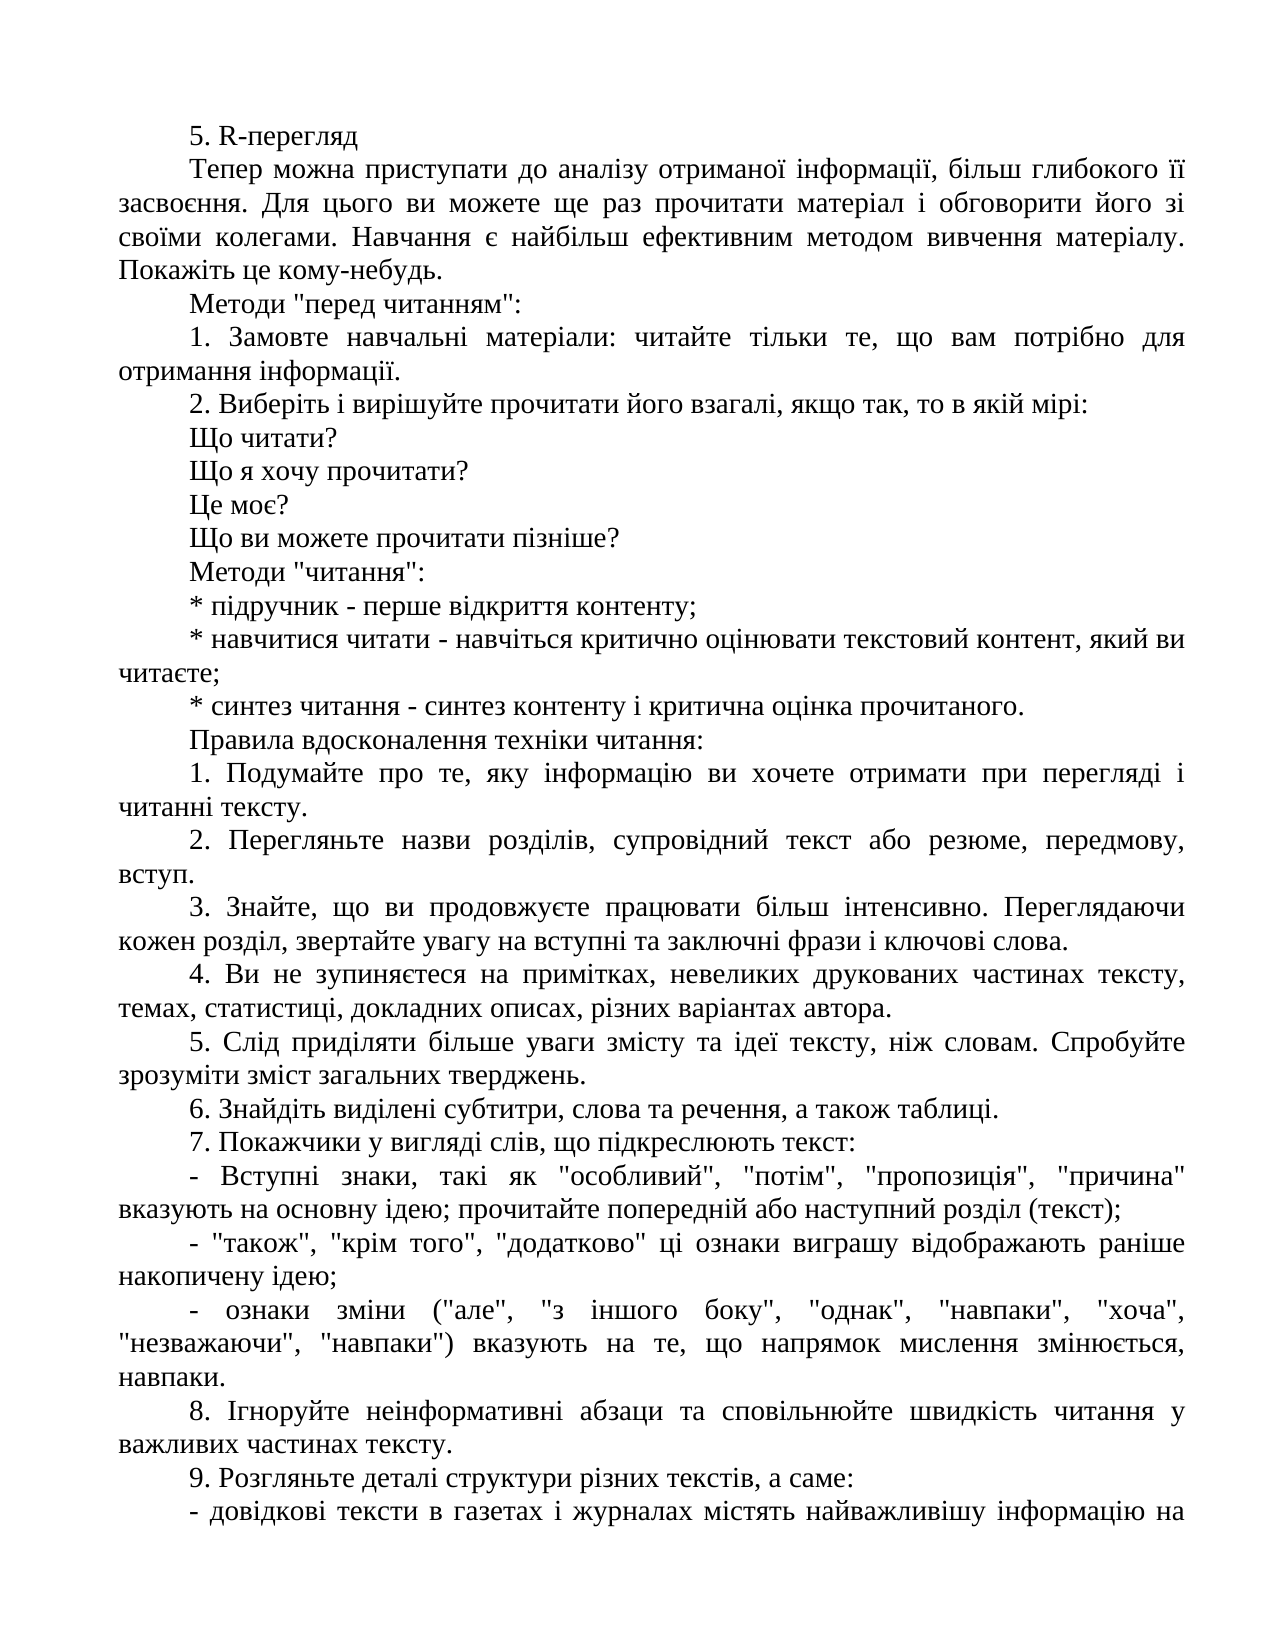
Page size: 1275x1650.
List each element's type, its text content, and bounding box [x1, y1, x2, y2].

text 1. Подумайте про те, яку інформацію ви хочете отримати при перегляді і читанні тексту. [118, 755, 1186, 822]
text Методи "перед читанням": [118, 286, 1186, 319]
text * підручник - перше відкриття контенту; [118, 588, 1186, 621]
text 1. Замовте навчальні матеріали: читайте тільки те, що вам потрібно для отримання інформації. [118, 319, 1186, 386]
text Це моє? [118, 487, 1186, 521]
text Правила вдосконалення техніки читання: [118, 722, 1186, 755]
text - ознаки зміни ("але", "з іншого боку", "однак", "навпаки", "хоча", "незважаючи", "навпаки") вказують на те, що напрямок мислення змінюється, навпаки. [118, 1292, 1186, 1393]
text 9. Розгляньте деталі структури різних текстів, а саме: [118, 1460, 1186, 1493]
text Що читати? [118, 420, 1186, 453]
text 3. Знайте, що ви продовжуєте працювати більш інтенсивно. Переглядаючи кожен розділ, звертайте увагу на вступні та заключні фрази і ключові слова. [118, 889, 1186, 957]
text - "також", "крім того", "додатково" ці ознаки виграшу відображають раніше накопичену ідею; [118, 1225, 1186, 1292]
text * навчитися читати - навчіться критично оцінювати текстовий контент, який ви читаєте; [118, 621, 1186, 688]
text * синтез читання - синтез контенту і критична оцінка прочитаного. [118, 688, 1186, 722]
text - Вступні знаки, такі як "особливий", "потім", "пропозиція", "причина" вказують на основну ідею; прочитайте попередній або наступний розділ (текст); [118, 1158, 1186, 1225]
text 4. Ви не зупиняєтеся на примітках, невеликих друкованих частинах тексту, темах, статистиці, докладних описах, різних варіантах автора. [118, 957, 1186, 1024]
text 5. R-перегляд [118, 118, 1186, 152]
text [118, 1493, 1186, 1527]
text Що ви можете прочитати пізніше? [118, 521, 1186, 554]
text 6. Знайдіть виділені субтитри, слова та речення, а також таблиці. [118, 1091, 1186, 1124]
text 8. Ігноруйте неінформативні абзаци та сповільнюйте швидкість читання у важливих частинах тексту. [118, 1393, 1186, 1460]
text Що я хочу прочитати? [118, 453, 1186, 487]
text 7. Покажчики у вигляді слів, що підкреслюють текст: [118, 1124, 1186, 1158]
text 5. Слід приділяти більше уваги змісту та ідеї тексту, ніж словам. Спробуйте зрозуміти зміст загальних тверджень. [118, 1024, 1186, 1091]
text 2. Виберіть і вирішуйте прочитати його взагалі, якщо так, то в якій мірі: [118, 386, 1186, 420]
text Методи "читання": [118, 554, 1186, 588]
text 2. Перегляньте назви розділів, супровідний текст або резюме, передмову, вступ. [118, 822, 1186, 889]
text Тепер можна приступати до аналізу отриманої інформації, більш глибокого її засвоєння. Для цього ви можете ще раз прочитати матеріал і обговорити його зі своїми колегами. Навчання є найбільш ефективним методом вивчення матеріалу. Покажіть це кому-небудь. [118, 152, 1186, 286]
